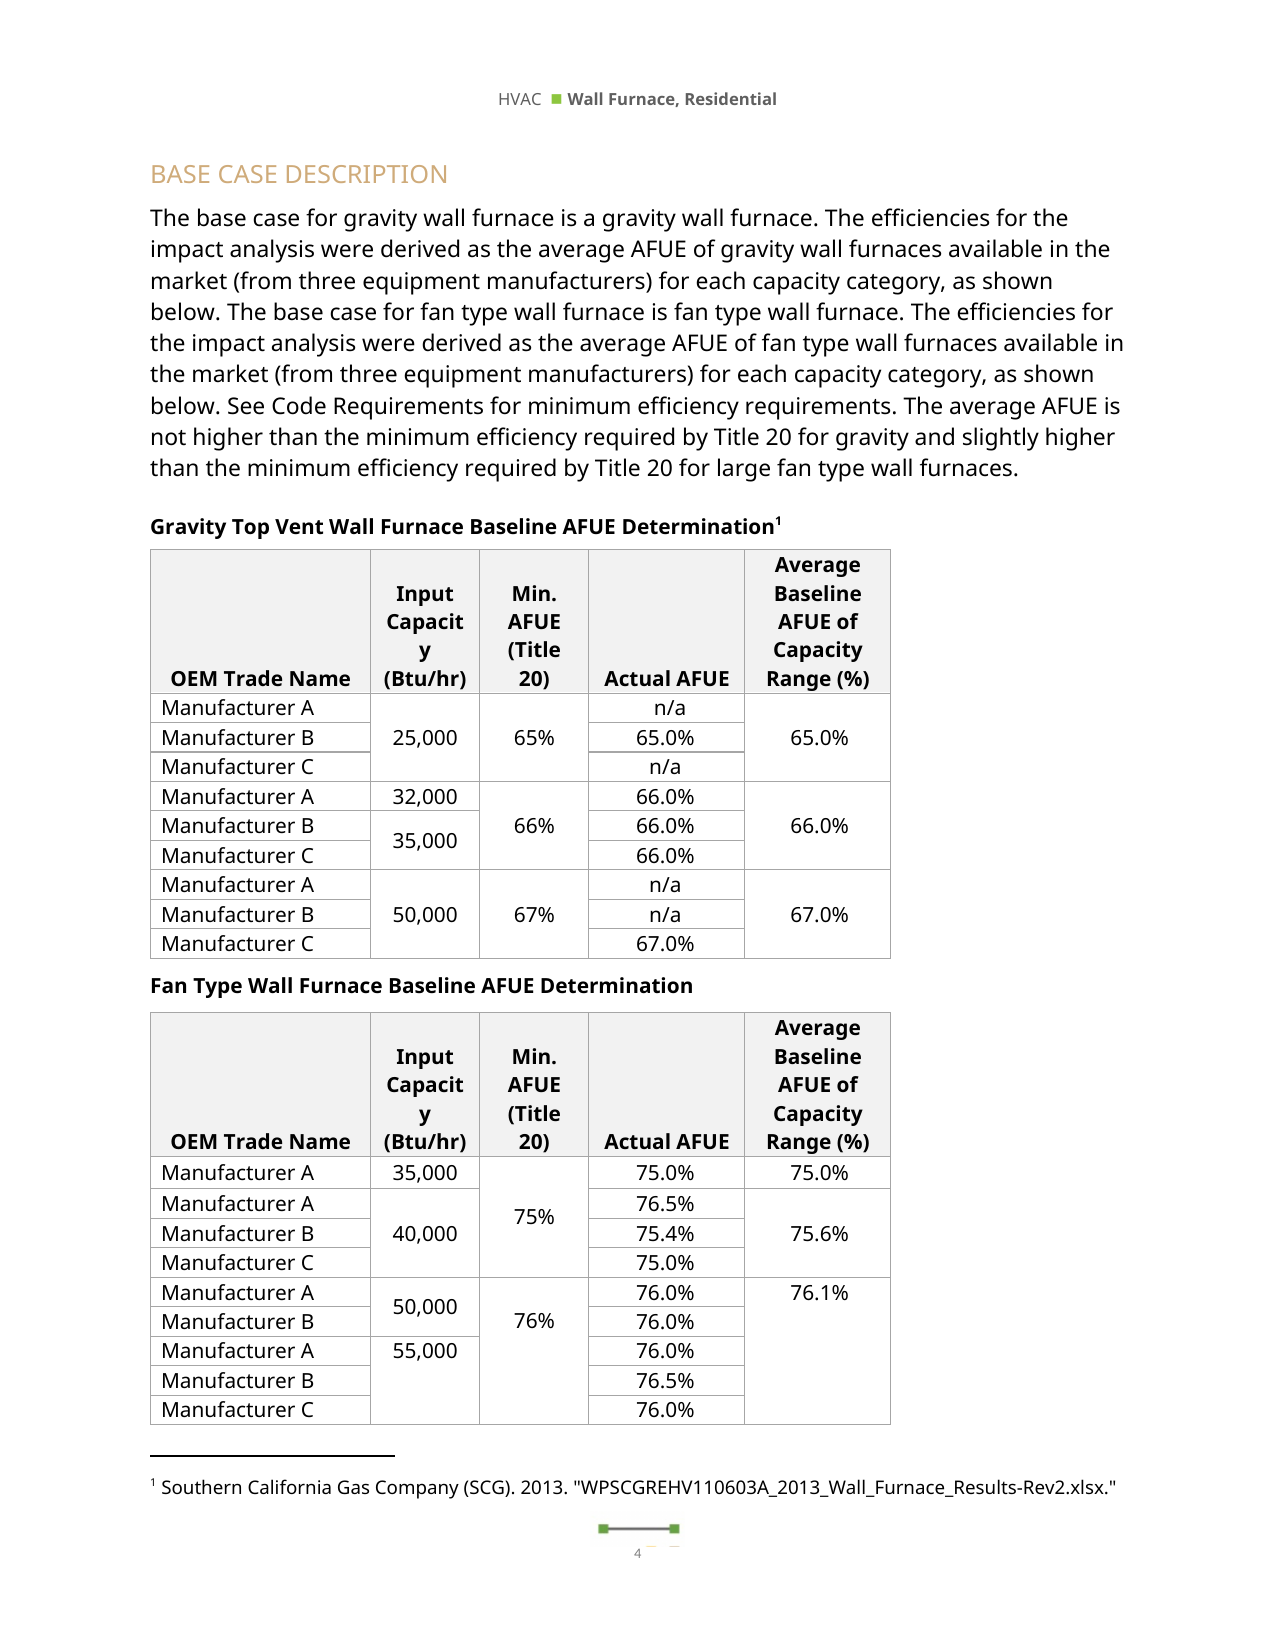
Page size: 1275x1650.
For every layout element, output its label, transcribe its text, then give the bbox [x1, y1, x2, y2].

table_cell 76.0% [589, 1396, 744, 1424]
table_cell 66.0% [745, 782, 890, 869]
table_cell Manufacturer A [151, 782, 370, 810]
table_cell Manufacturer C [151, 841, 370, 869]
table_cell Manufacturer A [151, 1278, 370, 1306]
table_cell 75.0% [745, 1157, 890, 1188]
table_cell 76% [480, 1278, 588, 1424]
table_cell 55,000 [371, 1337, 479, 1424]
table_cell 65% [480, 694, 588, 781]
table_cell Manufacturer B [151, 1219, 370, 1247]
table_cell n/a [589, 870, 744, 899]
table_header OEM Trade Name [151, 1013, 370, 1156]
table_cell 76.5% [589, 1366, 744, 1394]
table_header Average Baseline AFUE of Capacity Range (%) [745, 1013, 890, 1156]
table_cell 75.6% [745, 1189, 890, 1277]
table_cell Manufacturer A [151, 1157, 370, 1188]
table_cell 67.0% [745, 870, 890, 958]
table_cell Manufacturer C [151, 1248, 370, 1277]
table_cell 76.1% [745, 1278, 890, 1424]
table_cell Manufacturer B [151, 1307, 370, 1336]
text Gravity Top Vent Wall Furnace Baseline AFUE Determination [150, 512, 1125, 541]
title Fan Type Wall Furnace Baseline AFUE Determination [150, 971, 1125, 1000]
picture [589, 1512, 684, 1547]
table_cell n/a [589, 900, 744, 928]
table_cell 50,000 [371, 1278, 479, 1336]
table_cell n/a [589, 694, 744, 722]
table_cell 67% [480, 870, 588, 958]
table_cell Manufacturer A [151, 694, 370, 722]
table_cell 66% [480, 782, 588, 869]
subtitle Base Case Description [150, 158, 1125, 189]
table_cell Manufacturer C [151, 753, 370, 781]
table_header Min. AFUE (Title 20) [480, 550, 588, 692]
table_cell 35,000 [371, 811, 479, 869]
table_cell 75.0% [589, 1248, 744, 1277]
table_cell 75.4% [589, 1219, 744, 1247]
table_cell Manufacturer B [151, 723, 370, 751]
table_cell 50,000 [371, 870, 479, 958]
table_cell 76.0% [589, 1337, 744, 1365]
table_cell Manufacturer C [151, 929, 370, 958]
text The base case for gravity wall furnace is a gravity wall furnace. The efficiencies for the impact analysis were derived as the average AFUE of gravity wall furnaces available in the market (from three equipment manufacturers) for each capacity category, as shown below. The base case for fan type wall furnace is fan type wall furnace. The efficiencies for the impact analysis were derived as the average AFUE of fan type wall furnaces available in the market (from three equipment manufacturers) for each capacity category, as shown below. See Code Requirements for minimum efficiency requirements. The average AFUE is not higher than the minimum efficiency required by Title 20 for gravity and slightly higher than the minimum efficiency required by Title 20 for large fan type wall furnaces. [150, 202, 1125, 483]
table_header Average Baseline AFUE of Capacity Range (%) [745, 550, 890, 692]
table_cell 65.0% [745, 694, 890, 781]
table_cell Manufacturer A [151, 1337, 370, 1365]
table_cell 76.5% [589, 1189, 744, 1218]
table_header Min. AFUE (Title 20) [480, 1013, 588, 1156]
table_cell 25,000 [371, 694, 479, 781]
table_cell Manufacturer A [151, 1189, 370, 1218]
table_header Input Capacity (Btu/hr) [371, 1013, 479, 1156]
table_cell 67.0% [589, 929, 744, 958]
table_cell n/a [589, 753, 744, 781]
table_cell 35,000 [371, 1157, 479, 1188]
table_cell 65.0% [589, 723, 744, 751]
table_header Input Capacity (Btu/hr) [371, 550, 479, 692]
table_cell 76.0% [589, 1278, 744, 1306]
table_cell 76.0% [589, 1307, 744, 1336]
table_cell Manufacturer A [151, 870, 370, 899]
table_header OEM Trade Name [151, 550, 370, 692]
table_cell Manufacturer B [151, 1366, 370, 1394]
table_cell 75.0% [589, 1157, 744, 1188]
table_cell Manufacturer B [151, 900, 370, 928]
table_cell 66.0% [589, 782, 744, 810]
table_header Actual AFUE [589, 1013, 744, 1156]
table_cell Manufacturer C [151, 1396, 370, 1424]
table_cell 75% [480, 1157, 588, 1277]
table_cell 40,000 [371, 1189, 479, 1277]
table_cell 66.0% [589, 811, 744, 840]
table_cell 32,000 [371, 782, 479, 810]
table_cell 66.0% [589, 841, 744, 869]
table_cell Manufacturer B [151, 811, 370, 840]
table_header Actual AFUE [589, 550, 744, 692]
